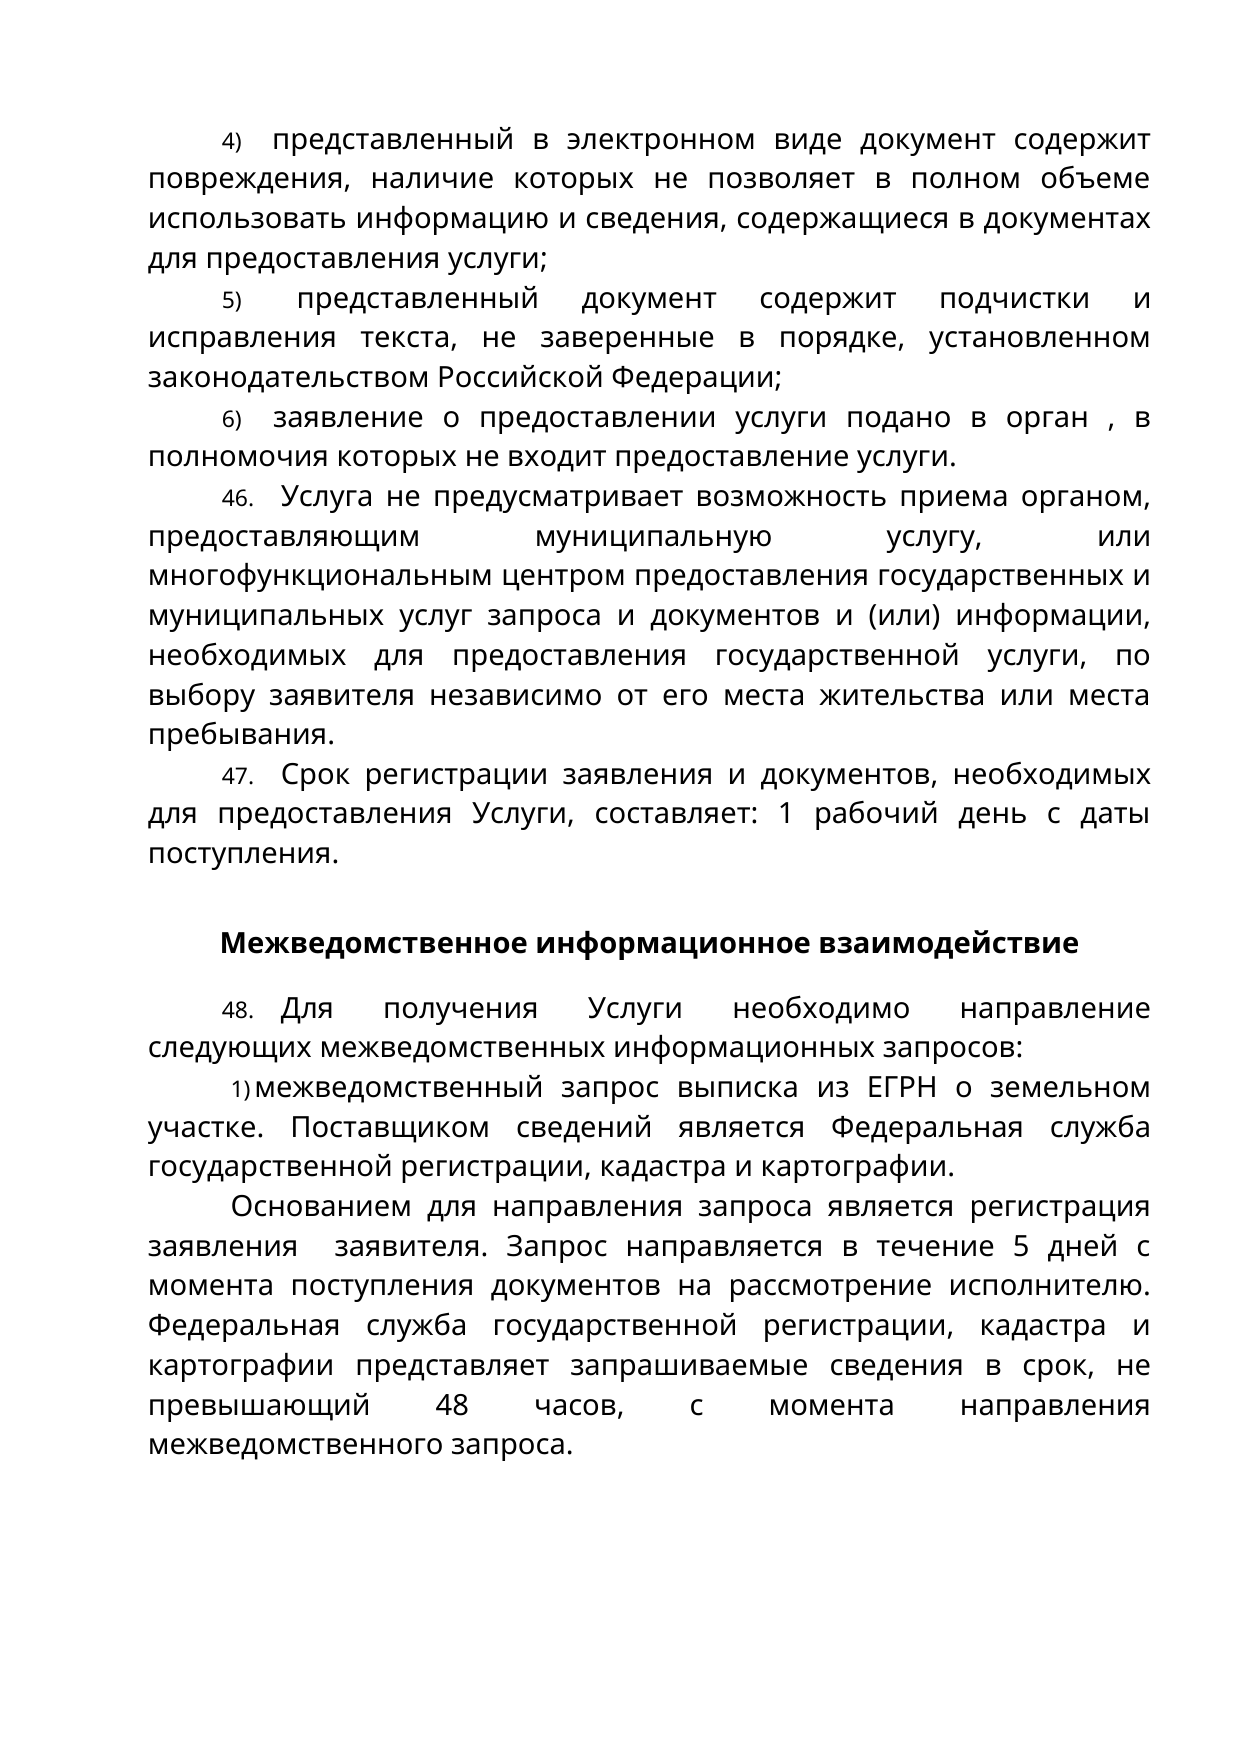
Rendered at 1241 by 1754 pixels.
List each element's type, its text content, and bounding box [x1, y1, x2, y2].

list Услуга не предусматривает возможность приема органом, предоставляющим муниципальную услугу, или многофункциональным центром предоставления государственных и муниципальных услуг запроса и документов и (или) информации, необходимых для предоставления государственной услуги, по выбору заявителя независимо от его места жительства или места пребывания. [148, 475, 1152, 753]
list заявление о предоставлении услуги подано в орган , в полномочия которых не входит предоставление услуги. [148, 396, 1152, 475]
list представленный в электронном виде документ содержит повреждения, наличие которых не позволяет в полном объеме использовать информацию и сведения, содержащиеся в документах для предоставления услуги; [148, 118, 1152, 277]
text Основанием для направления запроса является регистрация заявления заявителя. Запрос направляется в течение 5 дней с момента поступления документов на рассмотрение исполнителю. Федеральная служба государственной регистрации, кадастра и картографии представляет запрашиваемые сведения в срок, не превышающий 48 часов, с момента направления межведомственного запроса. [148, 1185, 1152, 1463]
list Срок регистрации заявления и документов, необходимых для предоставления Услуги, составляет: 1 рабочий день с даты поступления. [148, 753, 1152, 872]
list Для получения Услуги необходимо направление следующих межведомственных информационных запросов: [148, 987, 1152, 1066]
list представленный документ содержит подчистки и исправления текста, не заверенные в порядке, установленном законодательством Российской Федерации; [148, 277, 1152, 396]
list межведомственный запрос выписка из ЕГРН о земельном участке. Поставщиком сведений является Федеральная служба государственной регистрации, кадастра и картографии. [148, 1066, 1152, 1185]
text Межведомственное информационное взаимодействие [148, 922, 1152, 962]
